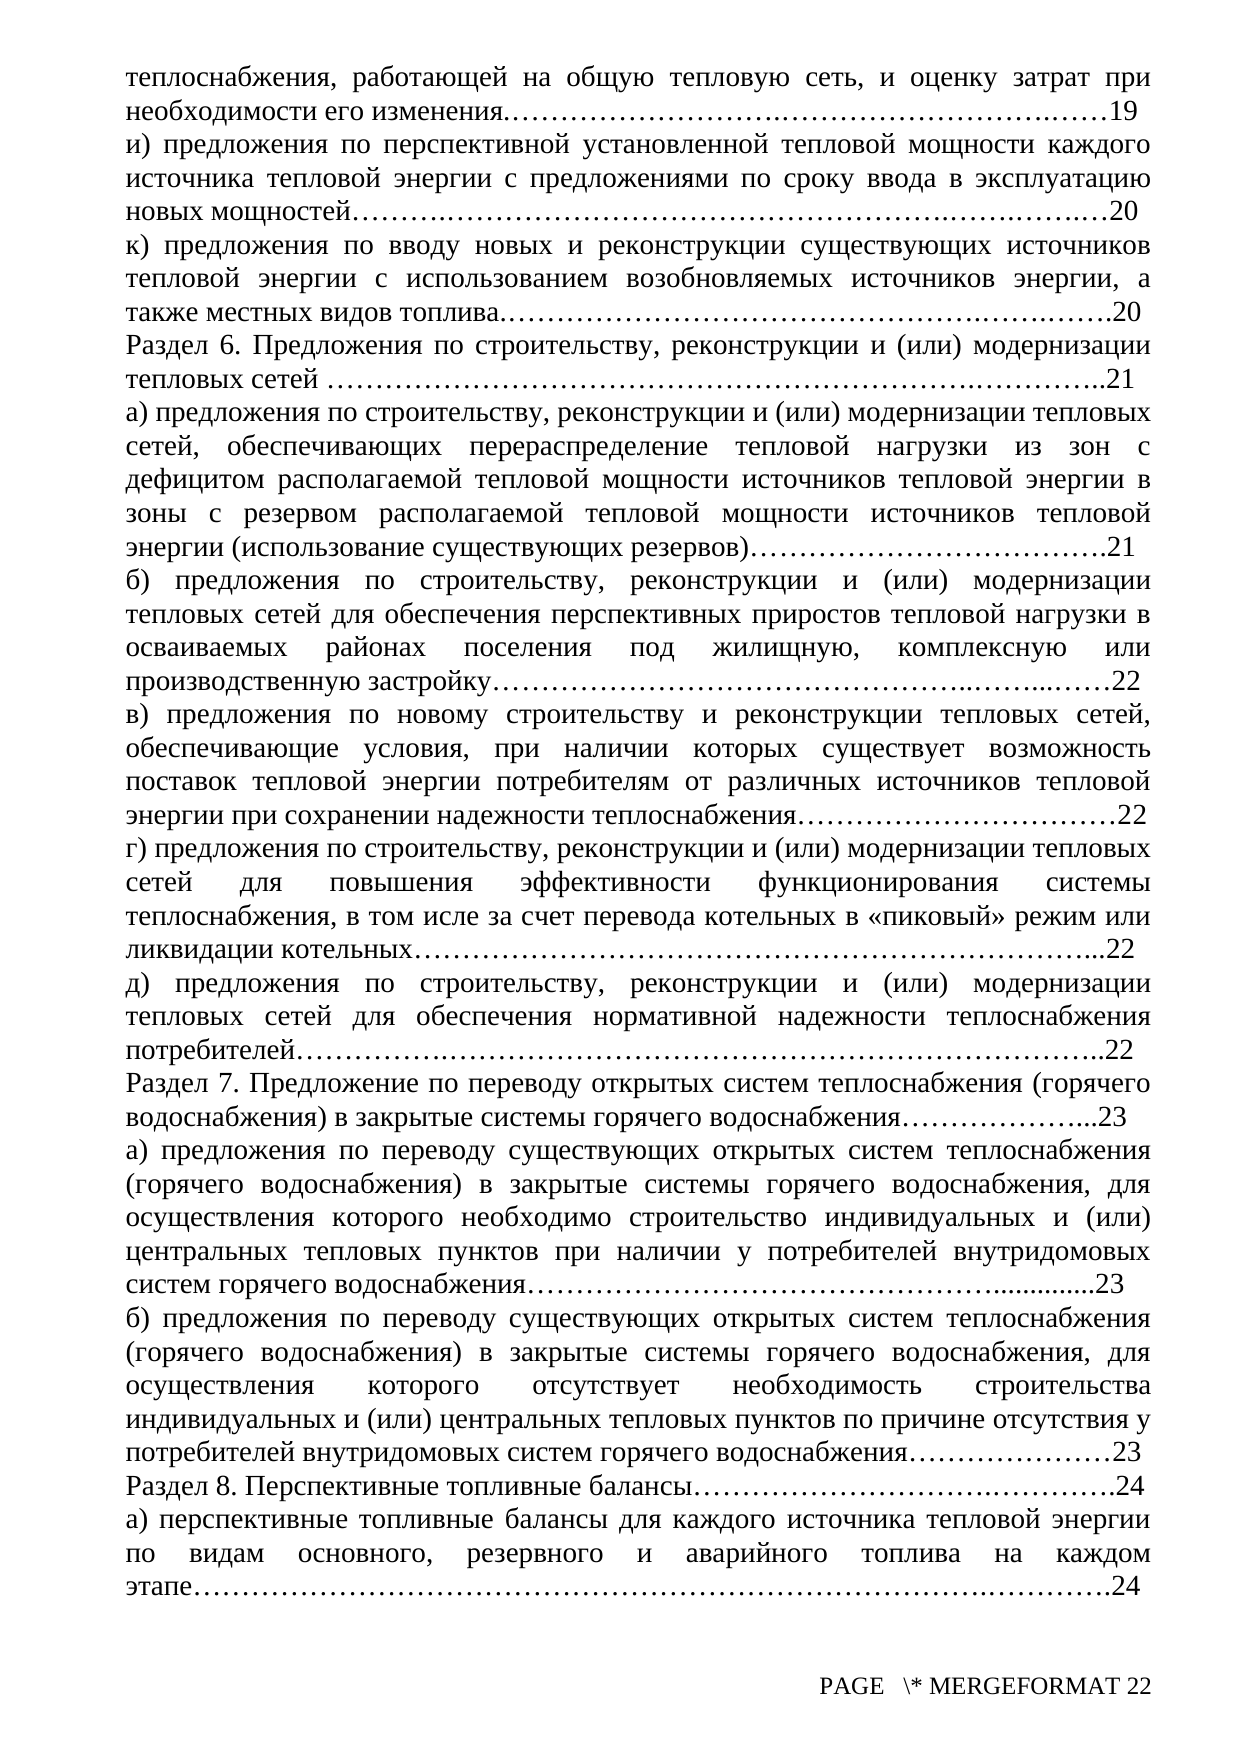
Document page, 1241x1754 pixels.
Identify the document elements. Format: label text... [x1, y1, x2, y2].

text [125, 59, 1152, 126]
text в) предложения по новому строительству и реконструкции тепловых сетей, обеспечивающие условия, при наличии которых существует возможность поставок тепловой энергии потребителям от различных источников тепловой энергии при сохранении надежности теплоснабжения……………………………22 [125, 696, 1152, 831]
text и) предложения по перспективной установленной тепловой мощности каждого источника тепловой энергии с предложениями по сроку ввода в эксплуатацию новых мощностей……….…………………………………………….…….…….…20 [125, 126, 1152, 227]
text д) предложения по строительству, реконструкции и (или) модернизации тепловых сетей для обеспечения нормативной надежности теплоснабжения потребителей…………….…………………………………………………………..22 [125, 965, 1152, 1065]
text а) перспективные топливные балансы для каждого источника тепловой энергии по видам основного, резервного и аварийного топлива на каждом этапе……………………………………………………………………….………….24 [125, 1501, 1152, 1602]
text Раздел 7. Предложение по переводу открытых систем теплоснабжения (горячего водоснабжения) в закрытые системы горячего водоснабжения………………...23 [125, 1065, 1152, 1132]
text а) предложения по переводу существующих открытых систем теплоснабжения (горячего водоснабжения) в закрытые системы горячего водоснабжения, для осуществления которого необходимо строительство индивидуальных и (или) центральных тепловых пунктов при наличии у потребителей внутридомовых систем горячего водоснабжения…………………………………………..............23 [125, 1132, 1152, 1300]
text к) предложения по вводу новых и реконструкции существующих источников тепловой энергии с использованием возобновляемых источников энергии, а также местных видов топлива.………………………………………….…….…….20 [125, 227, 1152, 327]
text Раздел 8. Перспективные топливные балансы………………………….………….24 [125, 1468, 1152, 1501]
text г) предложения по строительству, реконструкции и (или) модернизации тепловых сетей для повышения эффективности функционирования системы теплоснабжения, в том исле за счет перевода котельных в «пиковый» режим или ликвидации котельных……………………………………………………………...22 [125, 831, 1152, 965]
text б) предложения по переводу существующих открытых систем теплоснабжения (горячего водоснабжения) в закрытые системы горячего водоснабжения, для осуществления которого отсутствует необходимость строительства индивидуальных и (или) центральных тепловых пунктов по причине отсутствия у потребителей внутридомовых систем горячего водоснабжения…………………23 [125, 1300, 1152, 1468]
text б) предложения по строительству, реконструкции и (или) модернизации тепловых сетей для обеспечения перспективных приростов тепловой нагрузки в осваиваемых районах поселения под жилищную, комплексную или производственную застройку…………………………………………..……...……22 [125, 562, 1152, 696]
text а) предложения по строительству, реконструкции и (или) модернизации тепловых сетей, обеспечивающих перераспределение тепловой нагрузки из зон с дефицитом располагаемой тепловой мощности источников тепловой энергии в зоны с резервом располагаемой тепловой мощности источников тепловой энергии (использование существующих резервов)……………………………….21 [125, 394, 1152, 562]
text Раздел 6. Предложения по строительству, реконструкции и (или) модернизации тепловых сетей ………………………………………………………….…………..21 [125, 327, 1152, 394]
